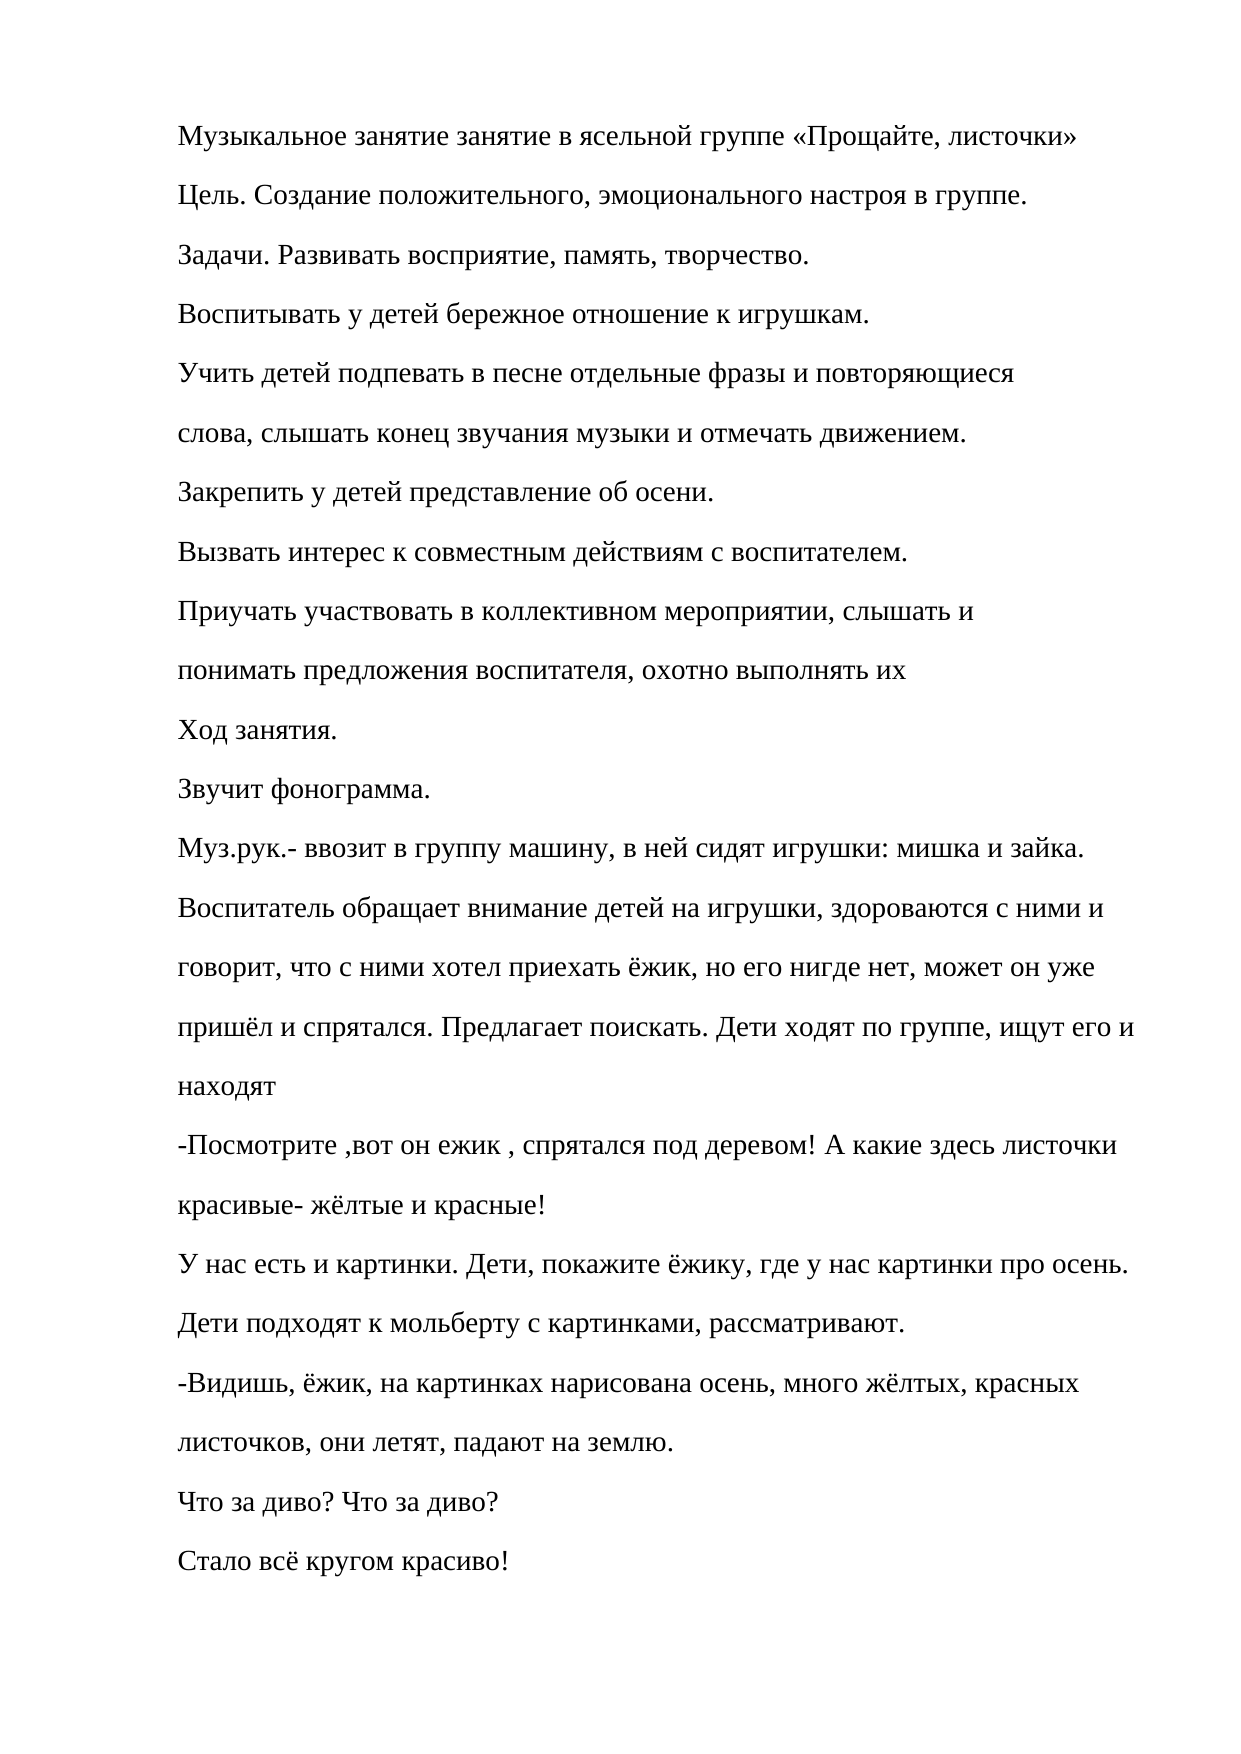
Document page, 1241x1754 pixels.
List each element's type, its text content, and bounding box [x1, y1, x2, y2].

text говорит, что с ними хотел приехать ёжик, но его нигде нет, может он уже [177, 949, 1152, 983]
text Задачи. Развивать восприятие, память, творчество. [177, 237, 1152, 270]
text Муз.рук.- ввозит в группу машину, в ней сидят игрушки: мишка и зайка. [177, 831, 1152, 864]
text Воспитатель обращает внимание детей на игрушки, здороваются с ними и [177, 890, 1152, 923]
text пришёл и спрятался. Предлагает поискать. Дети ходят по группе, ищут его и [177, 1009, 1152, 1042]
text Ход занятия. [177, 712, 1152, 745]
text красивые- жёлтые и красные! [177, 1187, 1152, 1220]
text Цель. Создание положительного, эмоционального настроя в группе. [177, 177, 1152, 211]
text -Посмотрите ,вот он ежик , спрятался под деревом! А какие здесь листочки [177, 1127, 1152, 1161]
text Воспитывать у детей бережное отношение к игрушкам. [177, 296, 1152, 330]
text Музыкальное занятие занятие в ясельной группе «Прощайте, листочки» [177, 118, 1152, 152]
text Закрепить у детей представление об осени. [177, 474, 1152, 508]
text слова, слышать конец звучания музыки и отмечать движением. [177, 415, 1152, 448]
text Приучать участвовать в коллективном мероприятии, слышать и [177, 593, 1152, 627]
text находят [177, 1068, 1152, 1102]
text Дети подходят к мольберту с картинками, рассматривают. [177, 1306, 1152, 1339]
text Звучит фонограмма. [177, 771, 1152, 805]
text -Видишь, ёжик, на картинках нарисована осень, много жёлтых, красных [177, 1365, 1152, 1398]
text Стало всё кругом красиво! [177, 1543, 1152, 1577]
text Что за диво? Что за диво? [177, 1484, 1152, 1517]
text У нас есть и картинки. Дети, покажите ёжику, где у нас картинки про осень. [177, 1246, 1152, 1280]
text Вызвать интерес к совместным действиям с воспитателем. [177, 534, 1152, 567]
text понимать предложения воспитателя, охотно выполнять их [177, 652, 1152, 686]
text Учить детей подпевать в песне отдельные фразы и повторяющиеся [177, 356, 1152, 389]
text листочков, они летят, падают на землю. [177, 1424, 1152, 1458]
